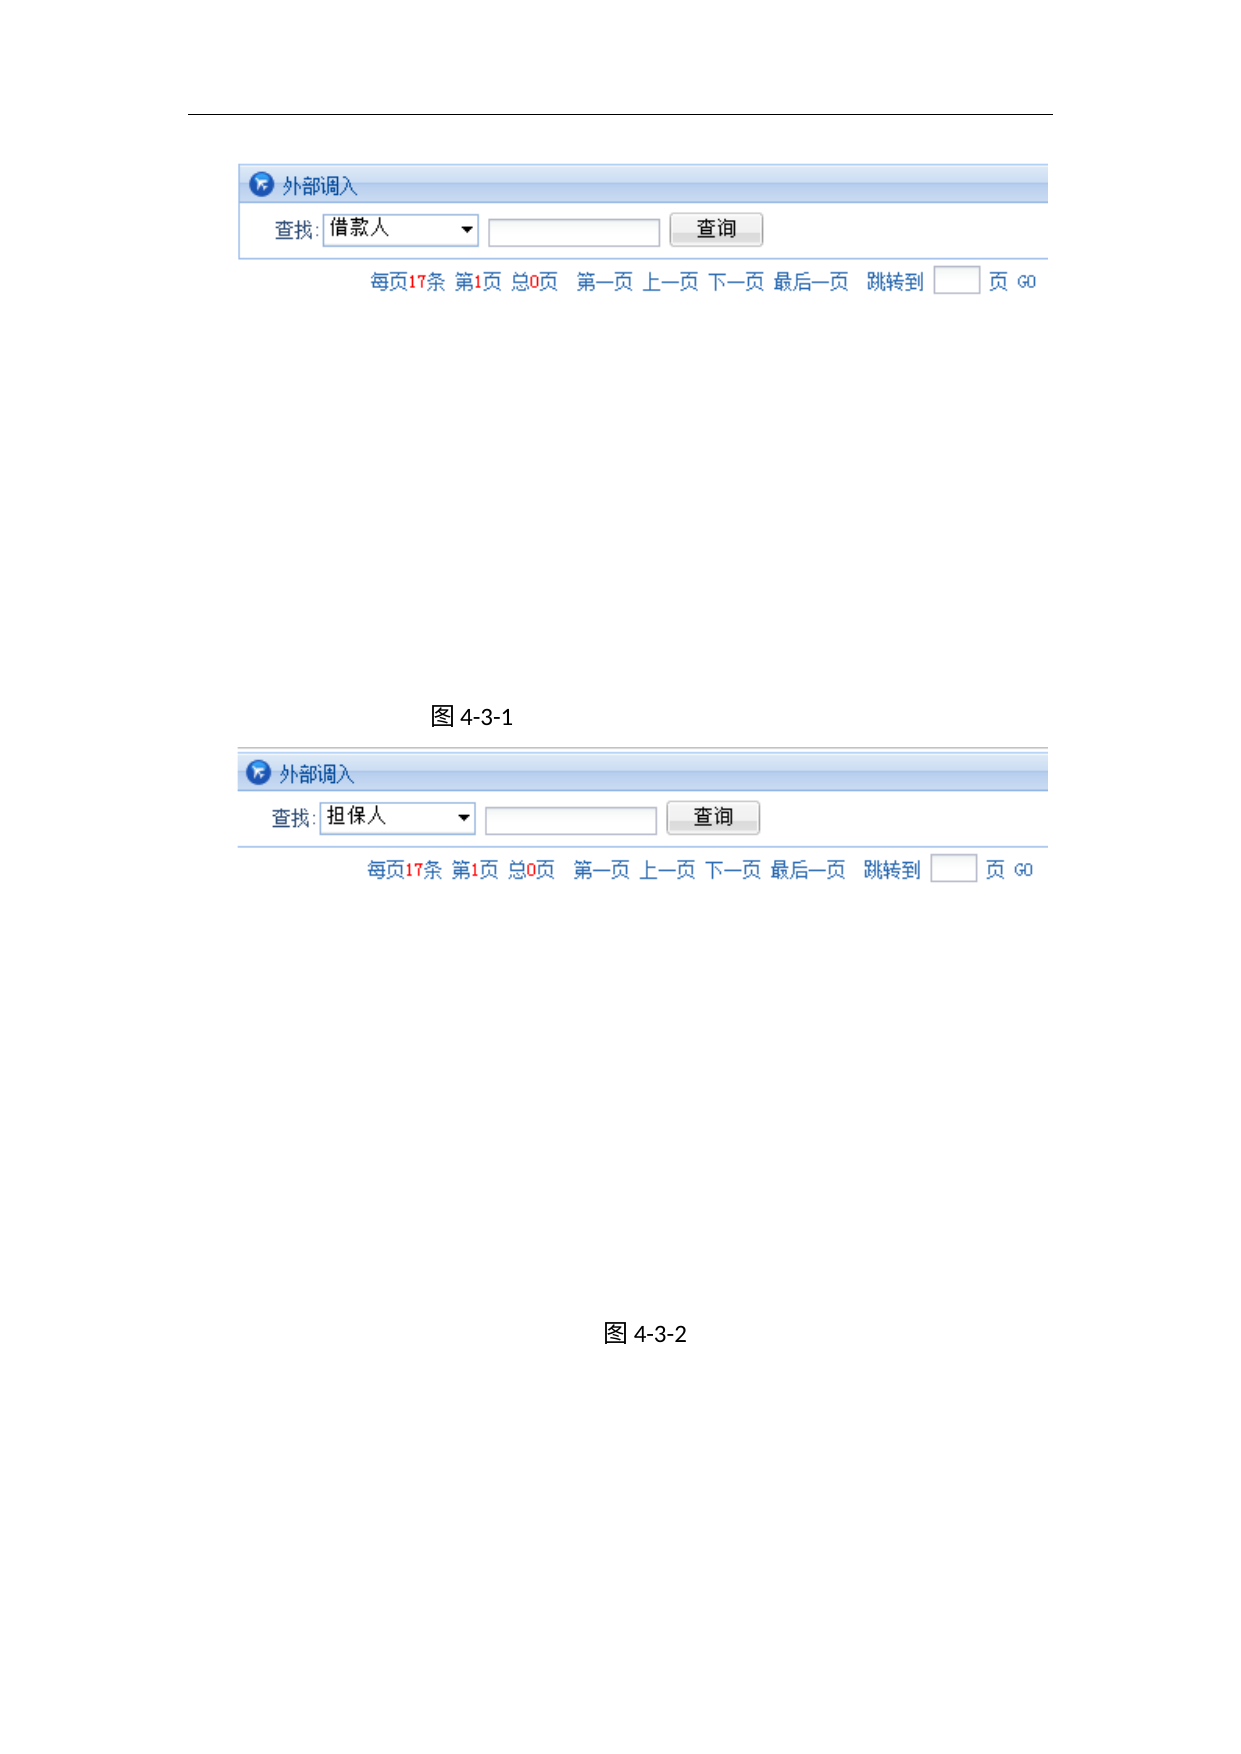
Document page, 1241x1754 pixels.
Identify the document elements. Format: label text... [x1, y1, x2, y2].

text 图4-3-1 [187, 682, 1053, 747]
picture [237, 162, 1048, 680]
text 图4-3-2 [187, 1299, 1053, 1364]
picture [237, 747, 1048, 1287]
